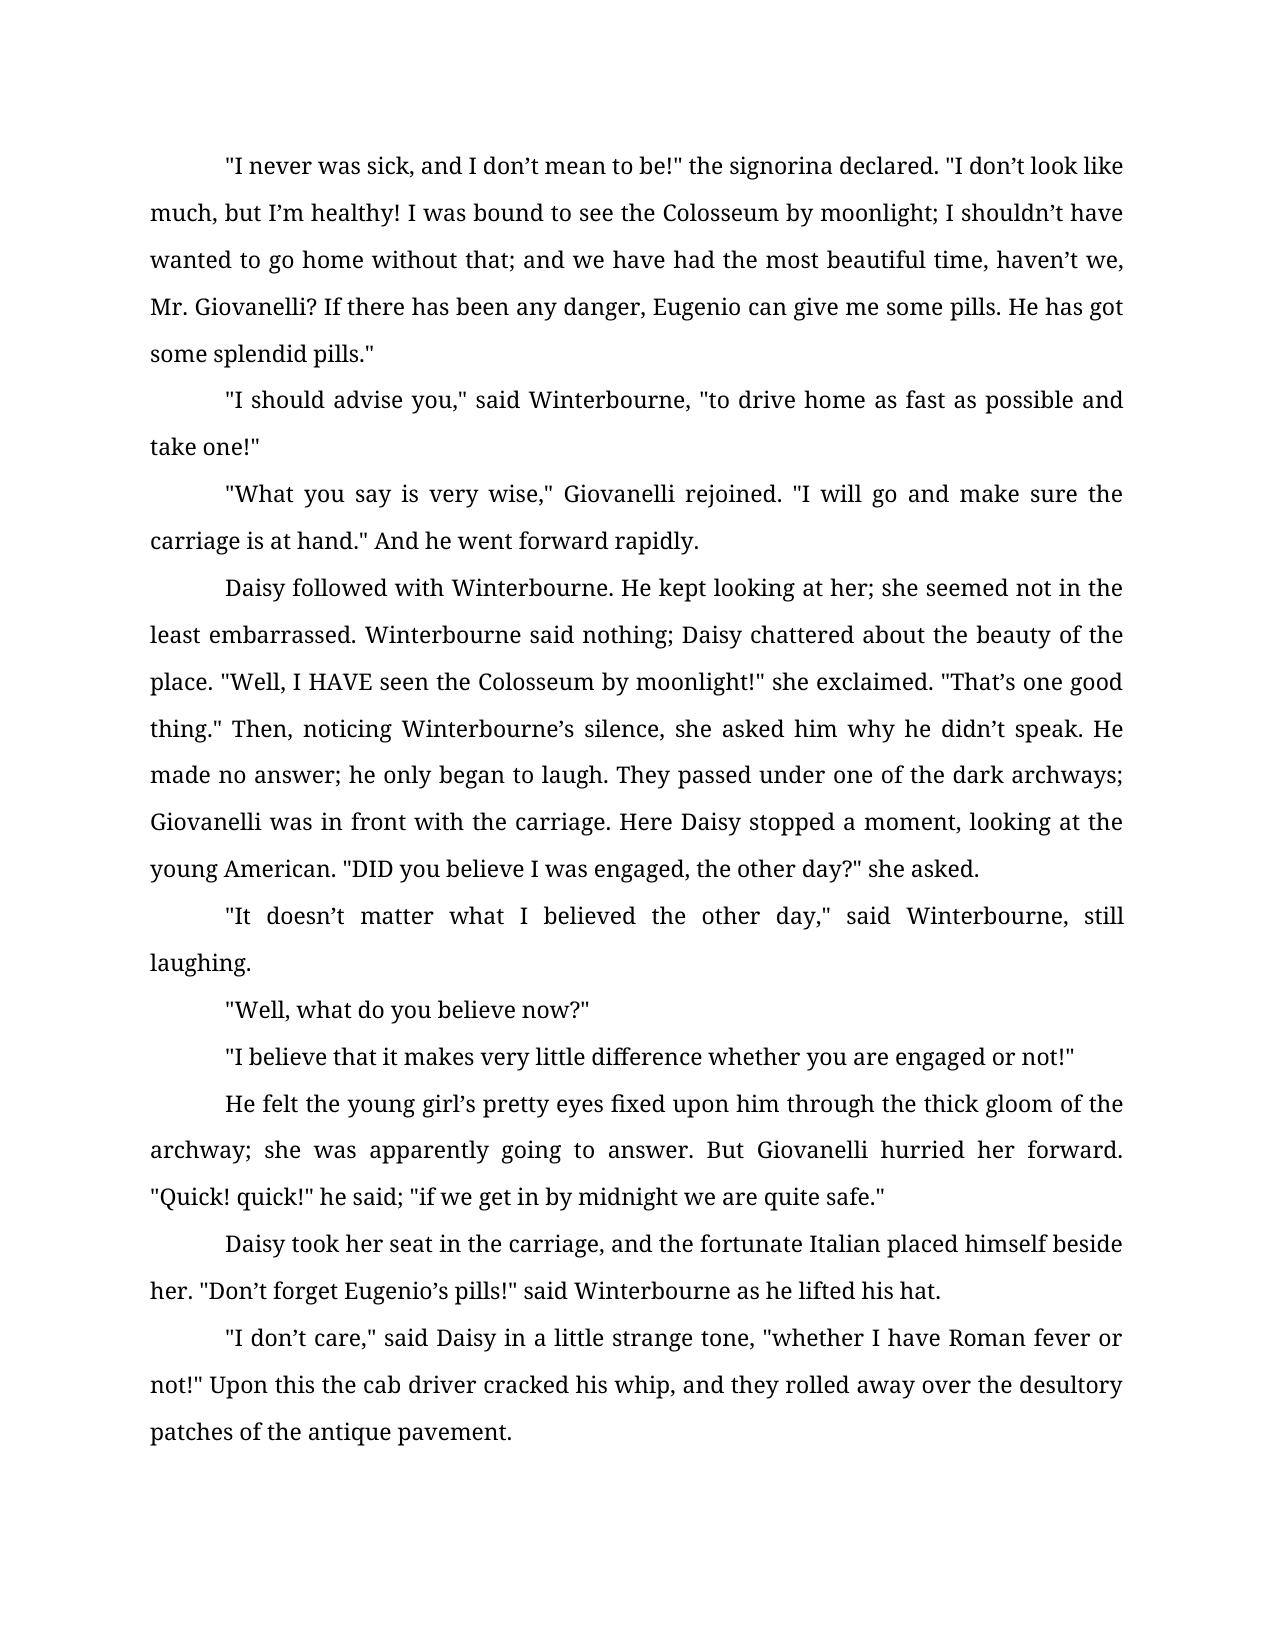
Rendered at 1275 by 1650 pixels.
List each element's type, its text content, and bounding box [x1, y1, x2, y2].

text "I should advise you," said Winterbourne, "to drive home as fast as possible and take one!" [150, 384, 1125, 462]
text "I believe that it makes very little difference whether you are engaged or not!" [150, 1041, 1125, 1072]
text "It doesn’t matter what I believed the other day," said Winterbourne, still laughing. [150, 900, 1125, 978]
text Daisy took her seat in the carriage, and the fortunate Italian placed himself beside her. "Don’t forget Eugenio’s pills!" said Winterbourne as he lifted his hat. [150, 1228, 1125, 1306]
text "I never was sick, and I don’t mean to be!" the signorina declared. "I don’t look like much, but I’m healthy! I was bound to see the Colosseum by moonlight; I shouldn’t have wanted to go home without that; and we have had the most beautiful time, haven’t we, Mr. Giovanelli? If there has been any danger, Eugenio can give me some pills. He has got some splendid pills." [150, 150, 1125, 369]
text He felt the young girl’s pretty eyes fixed upon him through the thick gloom of the archway; she was apparently going to answer. But Giovanelli hurried her forward. "Quick! quick!" he said; "if we get in by midnight we are quite safe." [150, 1087, 1125, 1212]
text "What you say is very wise," Giovanelli rejoined. "I will go and make sure the carriage is at hand." And he went forward rapidly. [150, 478, 1125, 556]
text "I don’t care," said Daisy in a little strange tone, "whether I have Roman fever or not!" Upon this the cab driver cracked his whip, and they rolled away over the desultory patches of the antique pavement. [150, 1322, 1125, 1447]
text Daisy followed with Winterbourne. He kept looking at her; she seemed not in the least embarrassed. Winterbourne said nothing; Daisy chattered about the beauty of the place. "Well, I HAVE seen the Colosseum by moonlight!" she exclaimed. "That’s one good thing." Then, noticing Winterbourne’s silence, she asked him why he didn’t speak. He made no answer; he only began to laugh. They passed under one of the dark archways; Giovanelli was in front with the carriage. Here Daisy stopped a moment, looking at the young American. "DID you believe I was engaged, the other day?" she asked. [150, 572, 1125, 884]
text "Well, what do you believe now?" [150, 994, 1125, 1025]
